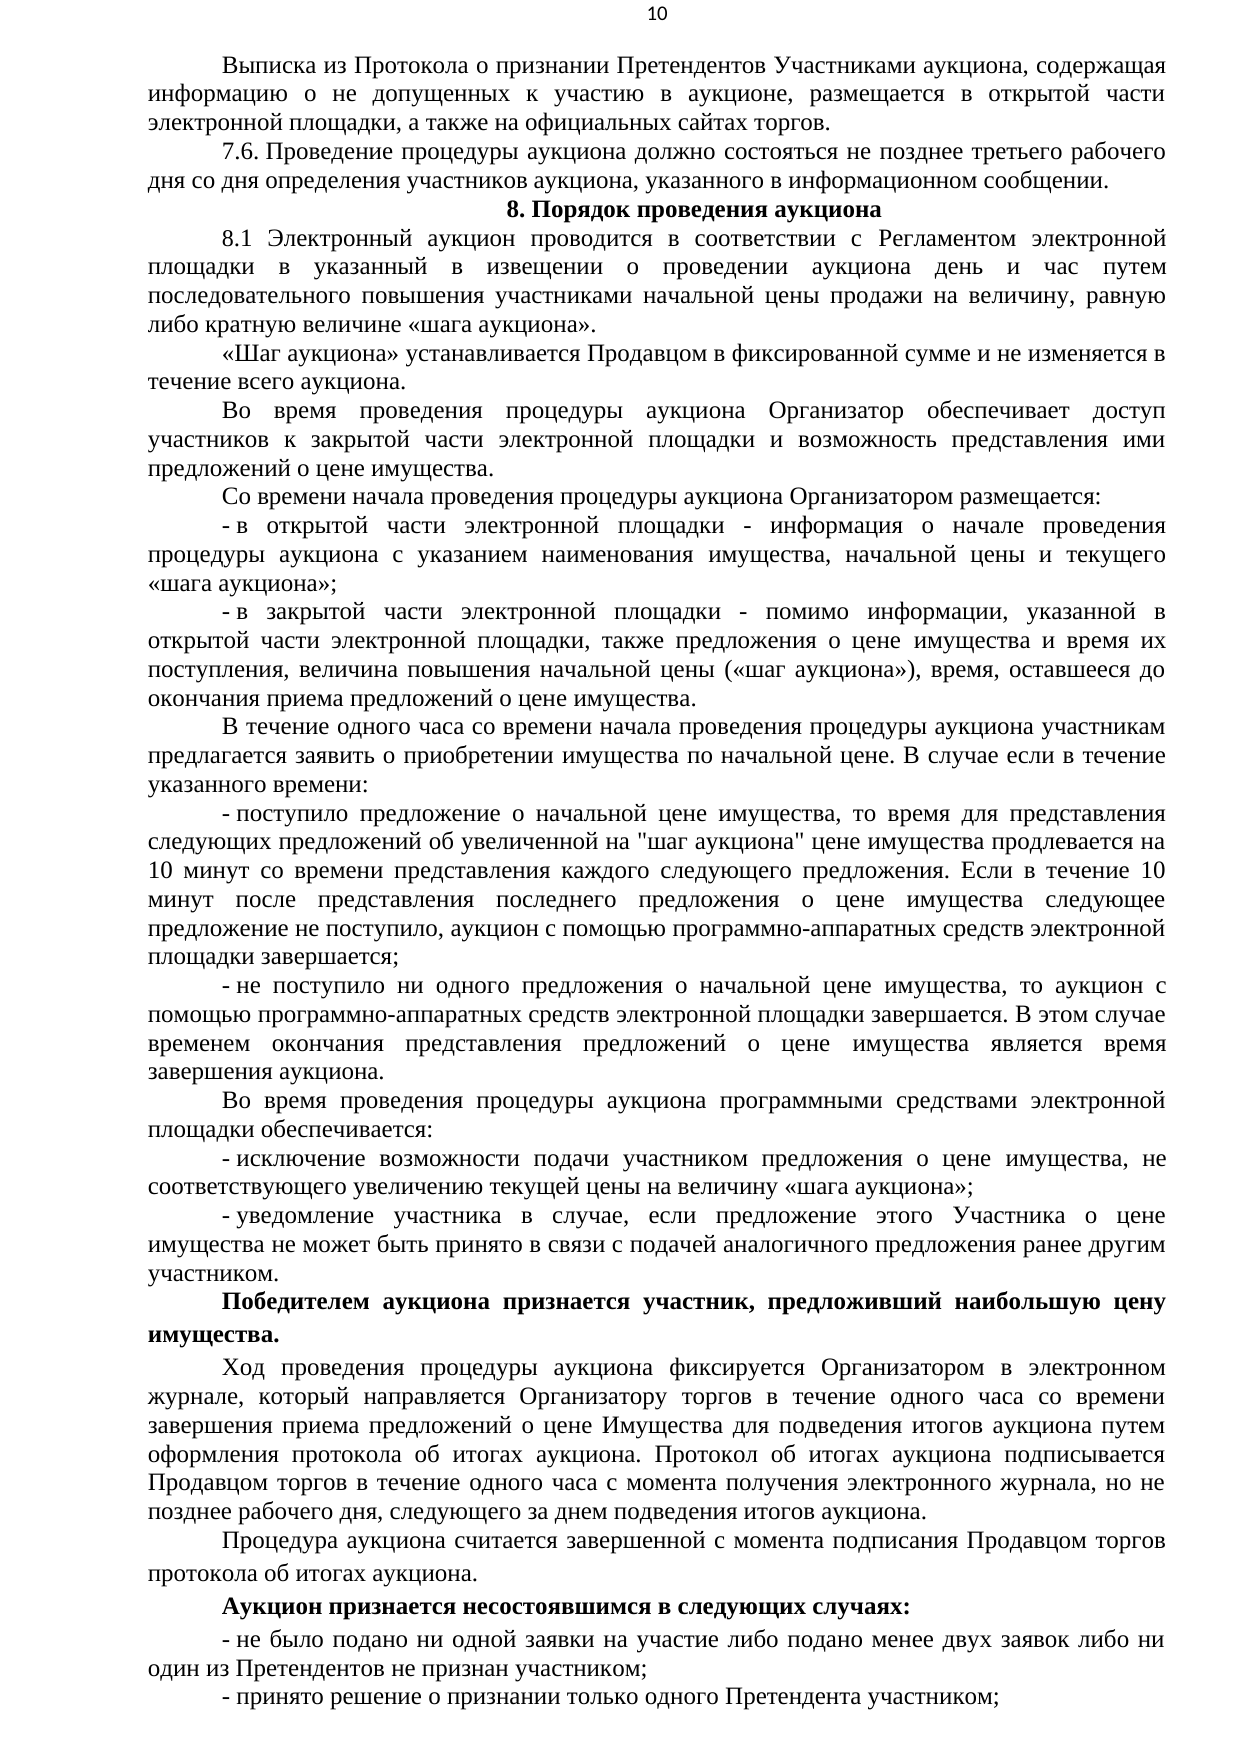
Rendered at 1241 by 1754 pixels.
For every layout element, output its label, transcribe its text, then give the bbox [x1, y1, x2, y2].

text Во время проведения процедуры аукциона программными средствами электронной площадки обеспечивается: [148, 1085, 1167, 1143]
text Победителем аукциона признается участник, предложивший наибольшую цену имущества. [148, 1286, 1167, 1348]
text - не было подано ни одной заявки на участие либо подано менее двух заявок либо ни один из Претендентов не признан участником; [148, 1624, 1167, 1681]
text - уведомление участника в случае, если предложение этого Участника о цене имущества не может быть принято в связи с подачей аналогичного предложения ранее другим участником. [148, 1200, 1167, 1286]
list 8. Порядок проведения аукциона [148, 194, 1167, 223]
text - не поступило ни одного предложения о начальной цене имущества, то аукцион с помощью программно-аппаратных средств электронной площадки завершается. В этом случае временем окончания представления предложений о цене имущества является время завершения аукциона. [148, 970, 1167, 1085]
text 7.6. Проведение процедуры аукциона должно состояться не позднее третьего рабочего дня со дня определения участников аукциона, указанного в информационном сообщении. [148, 136, 1167, 194]
text «Шаг аукциона» устанавливается Продавцом в фиксированной сумме и не изменяется в течение всего аукциона. [148, 338, 1167, 395]
text В течение одного часа со времени начала проведения процедуры аукциона участникам предлагается заявить о приобретении имущества по начальной цене. В случае если в течение указанного времени: [148, 711, 1167, 798]
text Выписка из Протокола о признании Претендентов Участниками аукциона, содержащая информацию о не допущенных к участию в аукционе, размещается в открытой части электронной площадки, а также на официальных сайтах торгов. [148, 50, 1167, 136]
text Аукцион признается несостоявшимся в следующих случаях: [148, 1591, 1167, 1620]
text - в закрытой части электронной площадки - помимо информации, указанной в открытой части электронной площадки, также предложения о цене имущества и время их поступления, величина повышения начальной цены («шаг аукциона»), время, оставшееся до окончания приема предложений о цене имущества. [148, 596, 1167, 711]
text Со времени начала проведения процедуры аукциона Организатором размещается: [148, 481, 1167, 510]
text 8.1 Электронный аукцион проводится в соответствии с Регламентом электронной площадки в указанный в извещении о проведении аукциона день и час путем последовательного повышения участниками начальной цены продажи на величину, равную либо кратную величине «шага аукциона». [148, 223, 1167, 338]
text - поступило предложение о начальной цене имущества, то время для представления следующих предложений об увеличенной на "шаг аукциона" цене имущества продлевается на 10 минут со времени представления каждого следующего предложения. Если в течение 10 минут после представления последнего предложения о цене имущества следующее предложение не поступило, аукцион с помощью программно-аппаратных средств электронной площадки завершается; [148, 798, 1167, 970]
text - исключение возможности подачи участником предложения о цене имущества, не соответствующего увеличению текущей цены на величину «шага аукциона»; [148, 1143, 1167, 1200]
text - принято решение о признании только одного Претендента участником; [148, 1681, 1167, 1710]
text Ход проведения процедуры аукциона фиксируется Организатором в электронном журнале, который направляется Организатору торгов в течение одного часа со времени завершения приема предложений о цене Имущества для подведения итогов аукциона путем оформления протокола об итогах аукциона. Протокол об итогах аукциона подписывается Продавцом торгов в течение одного часа с момента получения электронного журнала, но не позднее рабочего дня, следующего за днем подведения итогов аукциона. [148, 1352, 1167, 1525]
list Во время проведения процедуры аукциона Организатор обеспечивает доступ участников к закрытой части электронной площадки и возможность представления ими предложений о цене имущества. [148, 395, 1167, 481]
text Процедура аукциона считается завершенной с момента подписания Продавцом торгов протокола об итогах аукциона. [148, 1525, 1167, 1587]
text - в открытой части электронной площадки - информация о начале проведения процедуры аукциона с указанием наименования имущества, начальной цены и текущего «шага аукциона»; [148, 510, 1167, 596]
